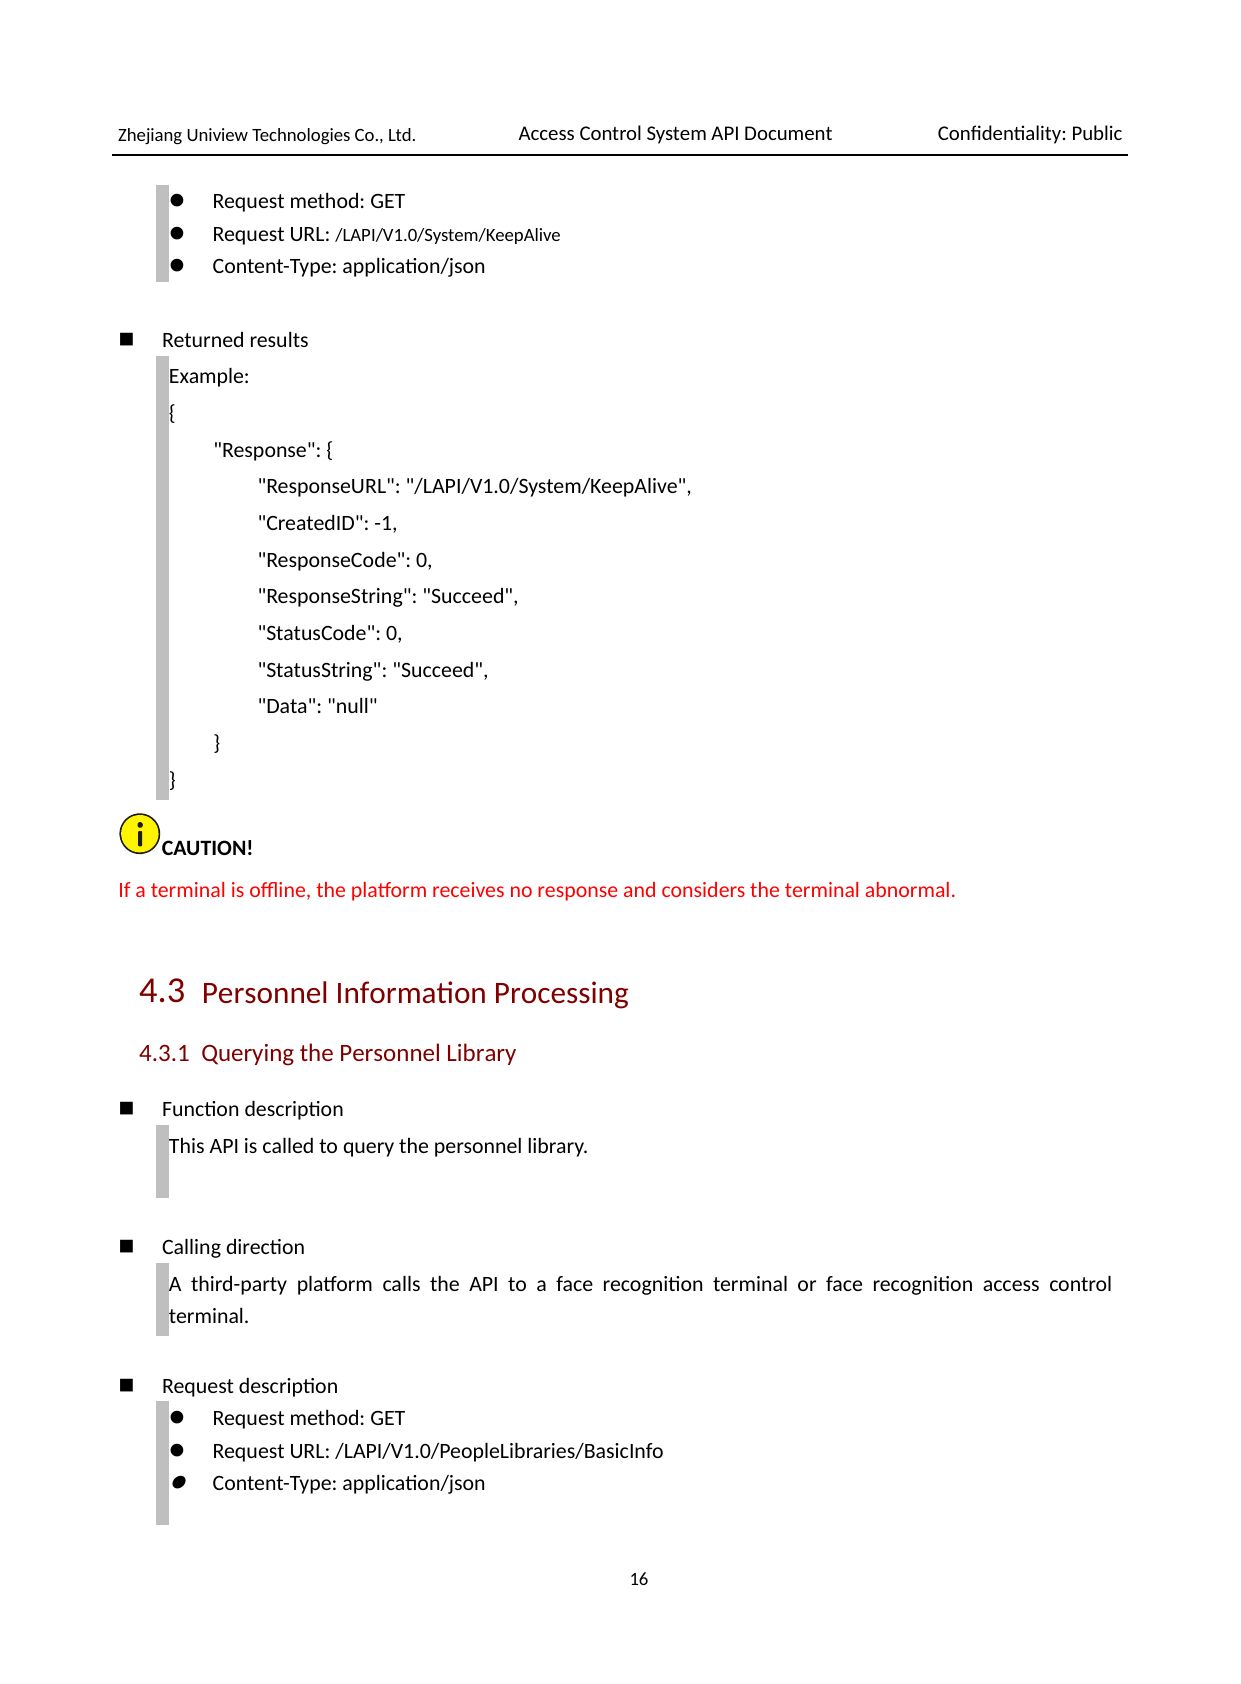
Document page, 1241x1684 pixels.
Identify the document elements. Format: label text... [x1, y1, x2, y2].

list Function description [118, 1092, 1122, 1125]
list Returned results [118, 323, 1122, 356]
table_header Request method: GET Request URL: /LAPI/V1.0/System/KeepAlive Content-Type: application/json [169, 185, 1116, 282]
subtitle Querying the Personnel Library [118, 1037, 1122, 1067]
table_header A third-party platform calls the API to a face recognition terminal or face recognition access control terminal. [169, 1263, 1116, 1336]
list Calling direction [118, 1231, 1122, 1263]
table_header This API is called to query the personnel library. [169, 1125, 1116, 1198]
table_header Request method: GET Request URL: /LAPI/V1.0/PeopleLibraries/BasicInfo Content-Type: application/json [169, 1401, 1116, 1525]
subtitle Personnel Information Processing [118, 967, 1122, 1012]
table_header Example: { "Response": { "ResponseURL": "/LAPI/V1.0/System/KeepAlive", "CreatedID": -1, "ResponseCode": 0, "ResponseString": "Succeed", "StatusCode": 0, "StatusString": "Succeed", "Data": "null" } } [169, 356, 1116, 800]
text If a terminal is offline, the platform receives no response and considers the terminal abnormal. [118, 873, 1122, 906]
text CAUTION! [118, 804, 1122, 869]
list Request description [118, 1369, 1122, 1401]
